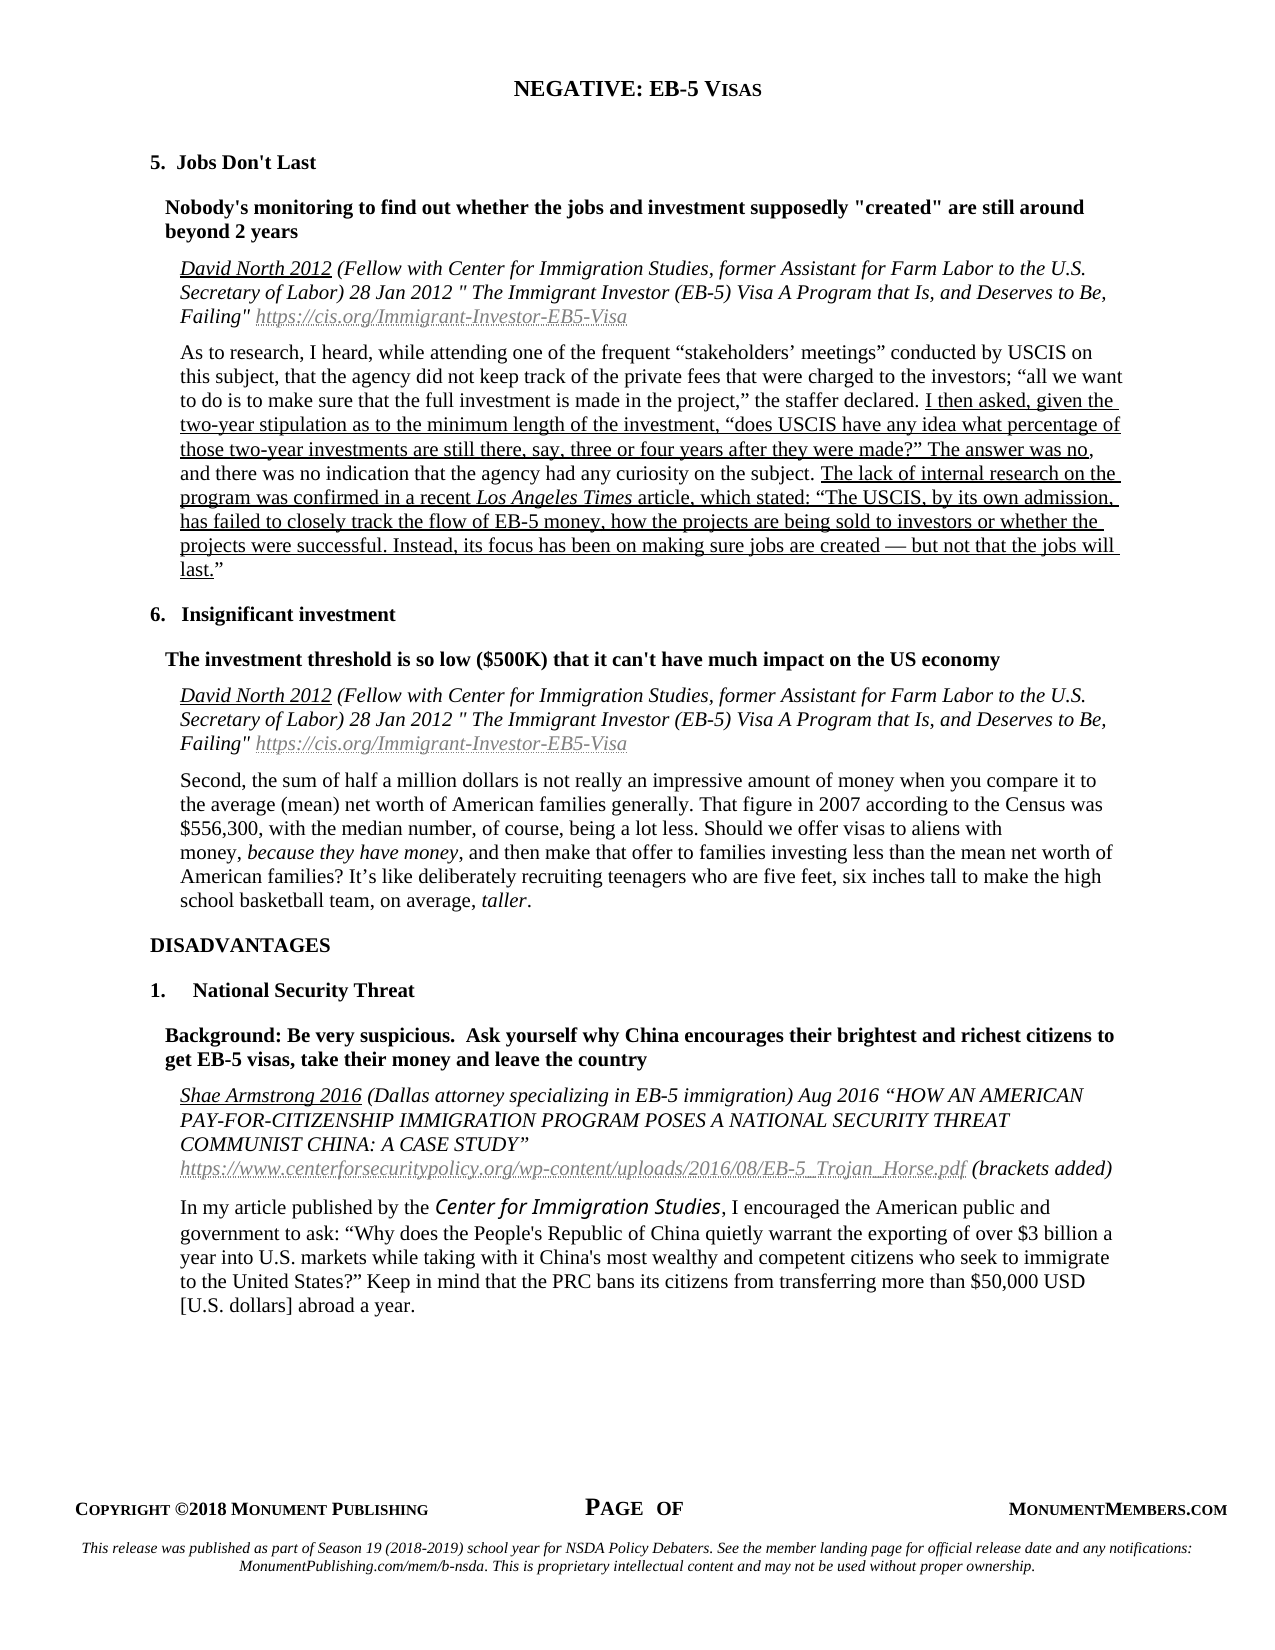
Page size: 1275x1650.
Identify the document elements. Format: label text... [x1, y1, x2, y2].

text Shae Armstrong 2016 (Dallas attorney specializing in EB-5 immigration) Aug 2016 “HOW AN AMERICAN PAY-FOR-CITIZENSHIP IMMIGRATION PROGRAM POSES A NATIONAL SECURITY THREAT COMMUNIST CHINA: A CASE STUDY” https://www.centerforsecuritypolicy.org/wp-content/uploads/2016/08/EB-5_Trojan_Horse.pdf (brackets added) [180, 1083, 1125, 1180]
list National Security Threat [150, 978, 1125, 1002]
text 6. Insignificant investment [150, 602, 1125, 626]
text DISADVANTAGES [150, 933, 1125, 957]
text The investment threshold is so low ($500K) that it can't have much impact on the US economy [165, 647, 1125, 671]
text 5. Jobs Don't Last [150, 150, 1125, 174]
text Second, the sum of half a million dollars is not really an impressive amount of money when you compare it to the average (mean) net worth of American families generally. That figure in 2007 according to the Census was $556,300, with the median number, of course, being a lot less. Should we offer visas to aliens with money, because they have money, and then make that offer to families investing less than the mean net worth of American families? It’s like deliberately recruiting teenagers who are five feet, six inches tall to make the high school basketball team, on average, taller. [180, 768, 1125, 912]
text Nobody's monitoring to find out whether the jobs and investment supposedly "created" are still around beyond 2 years [165, 195, 1125, 243]
text David North 2012 (Fellow with Center for Immigration Studies, former Assistant for Farm Labor to the U.S. Secretary of Labor) 28 Jan 2012 " The Immigrant Investor (EB-5) Visa A Program that Is, and Deserves to Be, Failing" https://cis.org/Immigrant-Investor-EB5-Visa [180, 256, 1125, 328]
text As to research, I heard, while attending one of the frequent “stakeholders’ meetings” conducted by USCIS on this subject, that the agency did not keep track of the private fees that were charged to the investors; “all we want to do is to make sure that the full investment is made in the project,” the staffer declared. I then asked, given the two-year stipulation as to the minimum length of the investment, “does USCIS have any idea what percentage of those two-year investments are still there, say, three or four years after they were made?” The answer was no, and there was no indication that the agency had any curiosity on the subject. The lack of internal research on the program was confirmed in a recent Los Angeles Times article, which stated: “The USCIS, by its own admission, has failed to closely track the flow of EB-5 money, how the projects are being sold to investors or whether the projects were successful. Instead, its focus has been on making sure jobs are created — but not that the jobs will last.” [180, 340, 1125, 581]
text Background: Be very suspicious. Ask yourself why China encourages their brightest and richest citizens to get EB-5 visas, take their money and leave the country [165, 1023, 1125, 1071]
text David North 2012 (Fellow with Center for Immigration Studies, former Assistant for Farm Labor to the U.S. Secretary of Labor) 28 Jan 2012 " The Immigrant Investor (EB-5) Visa A Program that Is, and Deserves to Be, Failing" https://cis.org/Immigrant-Investor-EB5-Visa [180, 683, 1125, 755]
text In my article published by the Center for Immigration Studies, I encouraged the American public and government to ask: “Why does the People's Republic of China quietly warrant the exporting of over $3 billion a year into U.S. markets while taking with it China's most wealthy and competent citizens who seek to immigrate to the United States?” Keep in mind that the PRC bans its citizens from transferring more than $50,000 USD [U.S. dollars] abroad a year. [180, 1192, 1125, 1317]
